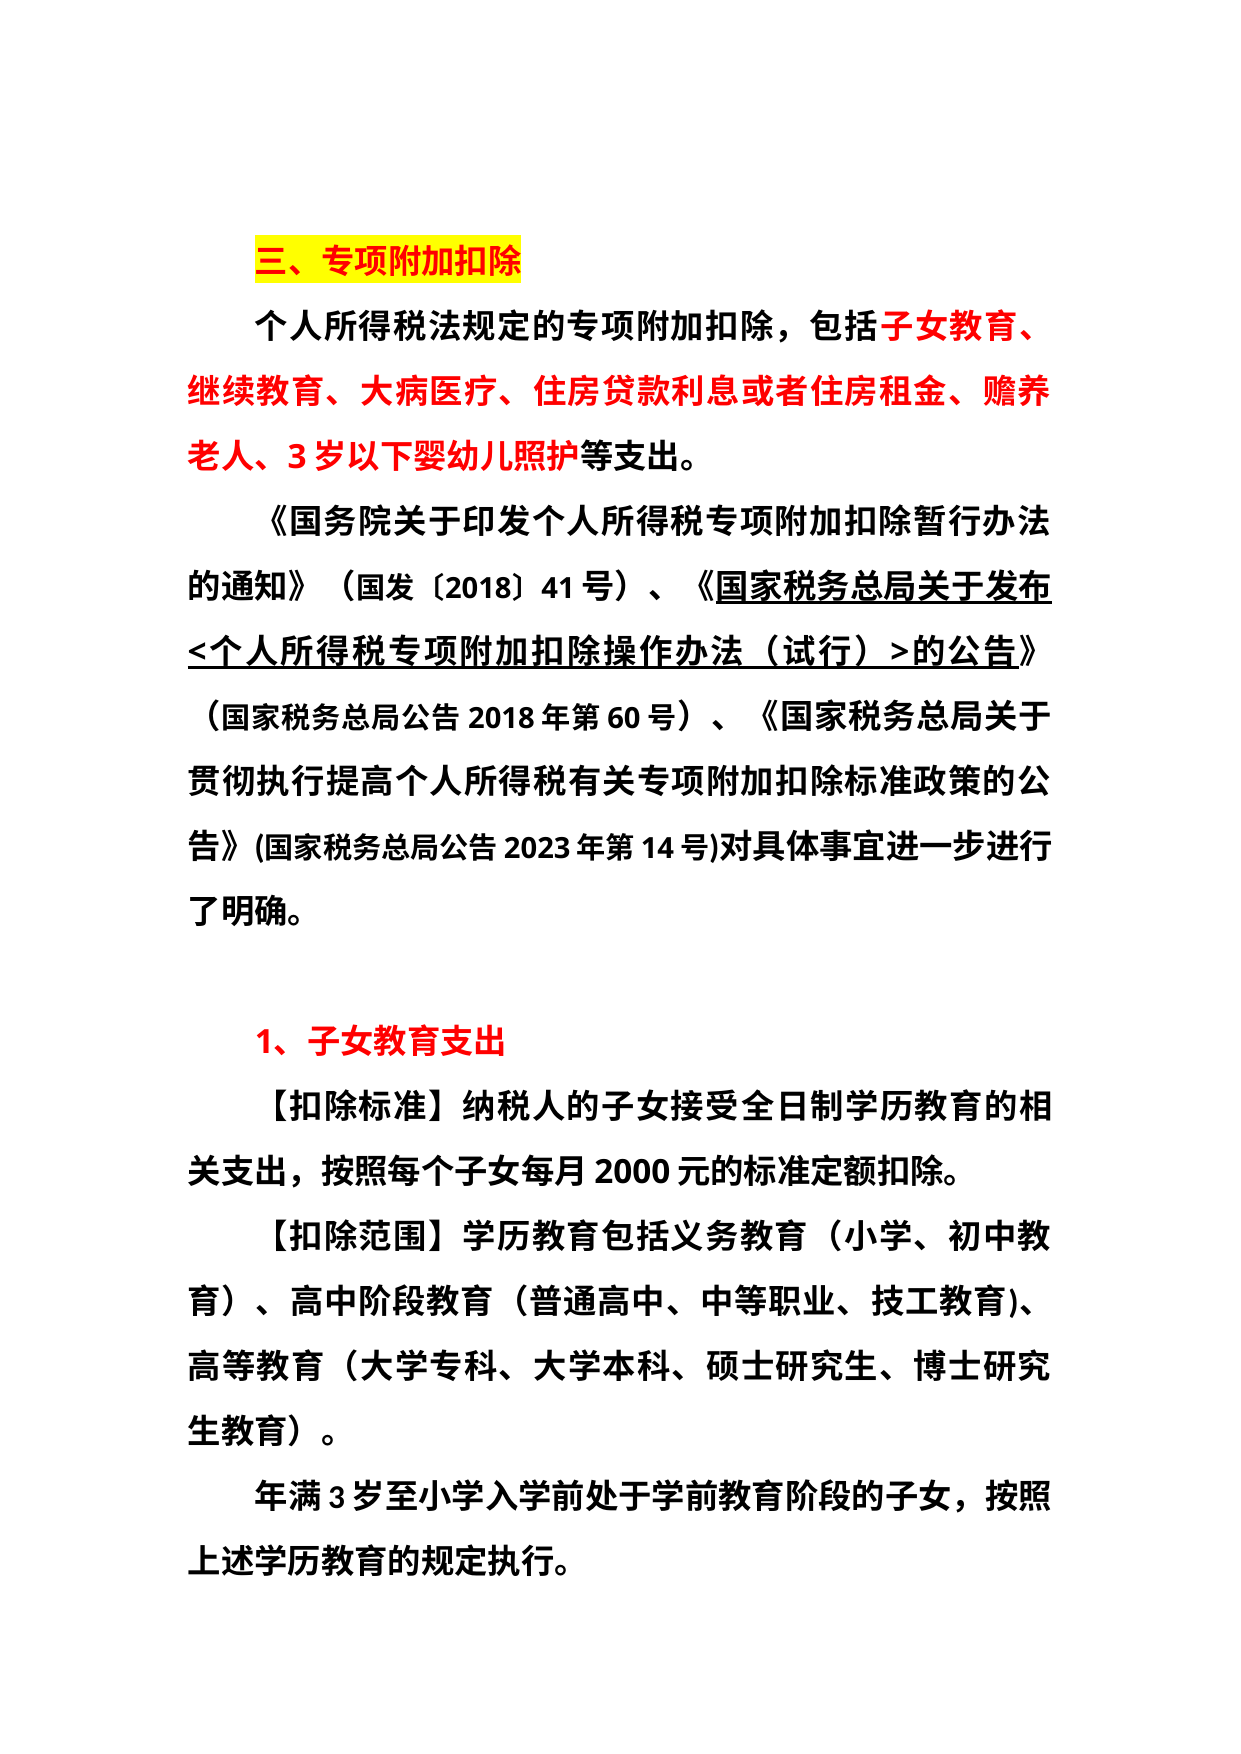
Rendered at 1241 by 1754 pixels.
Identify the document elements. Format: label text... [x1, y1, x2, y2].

text 年满3岁至小学入学前处于学前教育阶段的子女，按照上述学历教育的规定执行。 [187, 1462, 1053, 1592]
text 1、子女教育支出 [187, 1007, 1053, 1072]
text 《国务院关于印发个人所得税专项附加扣除暂行办法的通知》（国发〔2018〕41号）、《国家税务总局关于发布<个人所得税专项附加扣除操作办法（试行）>的公告》（国家税务总局公告2018年第60号）、《国家税务总局关于贯彻执行提高个人所得税有关专项附加扣除标准政策的公告》(国家税务总局公告2023年第14号)对具体事宜进一步进行了明确。 [187, 487, 1053, 942]
text 个人所得税法规定的专项附加扣除，包括子女教育、继续教育、大病医疗、住房贷款利息或者住房租金、赡养老人、3岁以下婴幼儿照护等支出。 [187, 292, 1053, 487]
text 三、专项附加扣除 [187, 227, 1053, 292]
text 【扣除标准】纳税人的子女接受全日制学历教育的相关支出，按照每个子女每月2000元的标准定额扣除。 [187, 1072, 1053, 1202]
text 【扣除范围】学历教育包括义务教育（小学、初中教育）、高中阶段教育（普通高中、中等职业、技工教育)、高等教育（大学专科、大学本科、硕士研究生、博士研究生教育）。 [187, 1202, 1053, 1462]
